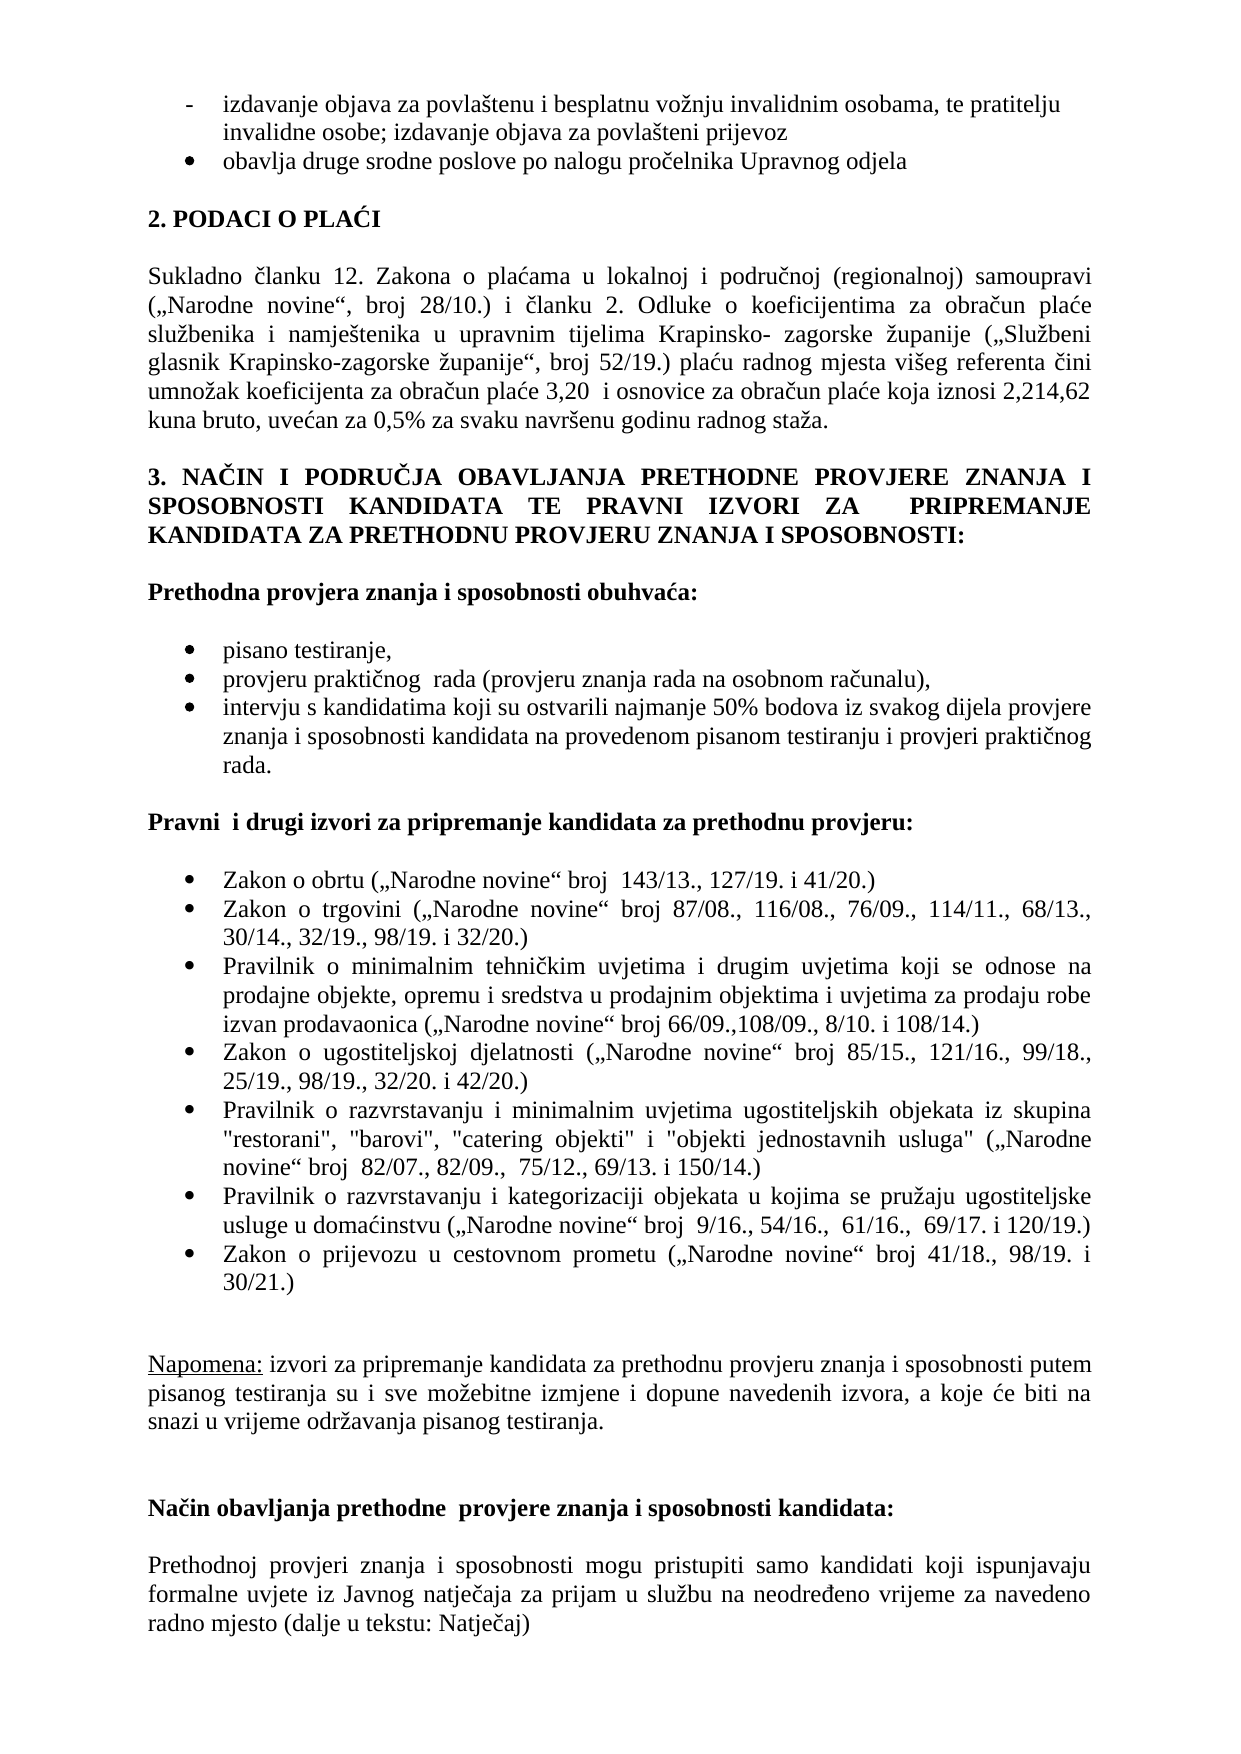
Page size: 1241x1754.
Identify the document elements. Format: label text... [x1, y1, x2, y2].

text 3. NAČIN I PODRUČJA OBAVLJANJA PRETHODNE PROVJERE ZNANJA I SPOSOBNOSTI KANDIDATA TE PRAVNI IZVORI ZA PRIPREMANJE KANDIDATA ZA PRETHODNU PROVJERU ZNANJA I SPOSOBNOSTI: [148, 462, 1092, 549]
list Pravilnik o razvrstavanju i kategorizaciji objekata u kojima se pružaju ugostiteljske usluge u domaćinstvu („Narodne novine“ broj 9/16., 54/16., 61/16., 69/17. i 120/19.) [185, 1181, 1092, 1239]
text Sukladno članku 12. Zakona o plaćama u lokalnoj i područnoj (regionalnoj) samoupravi („Narodne novine“, broj 28/10.) i članku 2. Odluke o koeficijentima za obračun plaće službenika i namještenika u upravnim tijelima Krapinsko- zagorske županije („Službeni glasnik Krapinsko-zagorske županije“, broj 52/19.) plaću radnog mjesta višeg referenta čini umnožak koeficijenta za obračun plaće 3,20 i osnovice za obračun plaće koja iznosi 2,214,62 kuna bruto, uvećan za 0,5% za svaku navršenu godinu radnog staža. [148, 261, 1092, 434]
text Pravni i drugi izvori za pripremanje kandidata za prethodnu provjeru: [148, 807, 1092, 836]
list obavlja druge srodne poslove po nalogu pročelnika Upravnog odjela [185, 146, 1092, 175]
text Napomena: izvori za pripremanje kandidata za prethodnu provjeru znanja i sposobnosti putem pisanog testiranja su i sve možebitne izmjene i dopune navedenih izvora, a koje će biti na snazi u vrijeme održavanja pisanog testiranja. [148, 1349, 1092, 1435]
text 2. PODACI O PLAĆI [148, 204, 1092, 232]
list Zakon o ugostiteljskoj djelatnosti („Narodne novine“ broj 85/15., 121/16., 99/18., 25/19., 98/19., 32/20. i 42/20.) [185, 1037, 1092, 1095]
list izdavanje objava za povlaštenu i besplatnu vožnju invalidnim osobama, te pratitelju invalidne osobe; izdavanje objava za povlašteni prijevoz [185, 89, 1092, 146]
list Zakon o trgovini („Narodne novine“ broj 87/08., 116/08., 76/09., 114/11., 68/13., 30/14., 32/19., 98/19. i 32/20.) [185, 894, 1092, 951]
text Način obavljanja prethodne provjere znanja i sposobnosti kandidata: [148, 1493, 1092, 1521]
list Zakon o obrtu („Narodne novine“ broj 143/13., 127/19. i 41/20.) [185, 865, 1092, 894]
list Pravilnik o minimalnim tehničkim uvjetima i drugim uvjetima koji se odnose na prodajne objekte, opremu i sredstva u prodajnim objektima i uvjetima za prodaju robe izvan prodavaonica („Narodne novine“ broj 66/09.,108/09., 8/10. i 108/14.) [185, 951, 1092, 1037]
text Prethodna provjera znanja i sposobnosti obuhvaća: [148, 577, 1092, 606]
list pisano testiranje, [185, 635, 1092, 664]
list Pravilnik o razvrstavanju i minimalnim uvjetima ugostiteljskih objekata iz skupina "restorani", "barovi", "catering objekti" i "objekti jednostavnih usluga" („Narodne novine“ broj 82/07., 82/09., 75/12., 69/13. i 150/14.) [185, 1095, 1092, 1181]
text Prethodnoj provjeri znanja i sposobnosti mogu pristupiti samo kandidati koji ispunjavaju formalne uvjete iz Javnog natječaja za prijam u službu na neodređeno vrijeme za navedeno radno mjesto (dalje u tekstu: Natječaj) [148, 1550, 1092, 1636]
list intervju s kandidatima koji su ostvarili najmanje 50% bodova iz svakog dijela provjere znanja i sposobnosti kandidata na provedenom pisanom testiranju i provjeri praktičnog rada. [185, 692, 1092, 779]
list provjeru praktičnog rada (provjeru znanja rada na osobnom računalu), [185, 664, 1092, 692]
list Zakon o prijevozu u cestovnom prometu („Narodne novine“ broj 41/18., 98/19. i 30/21.) [185, 1239, 1092, 1296]
